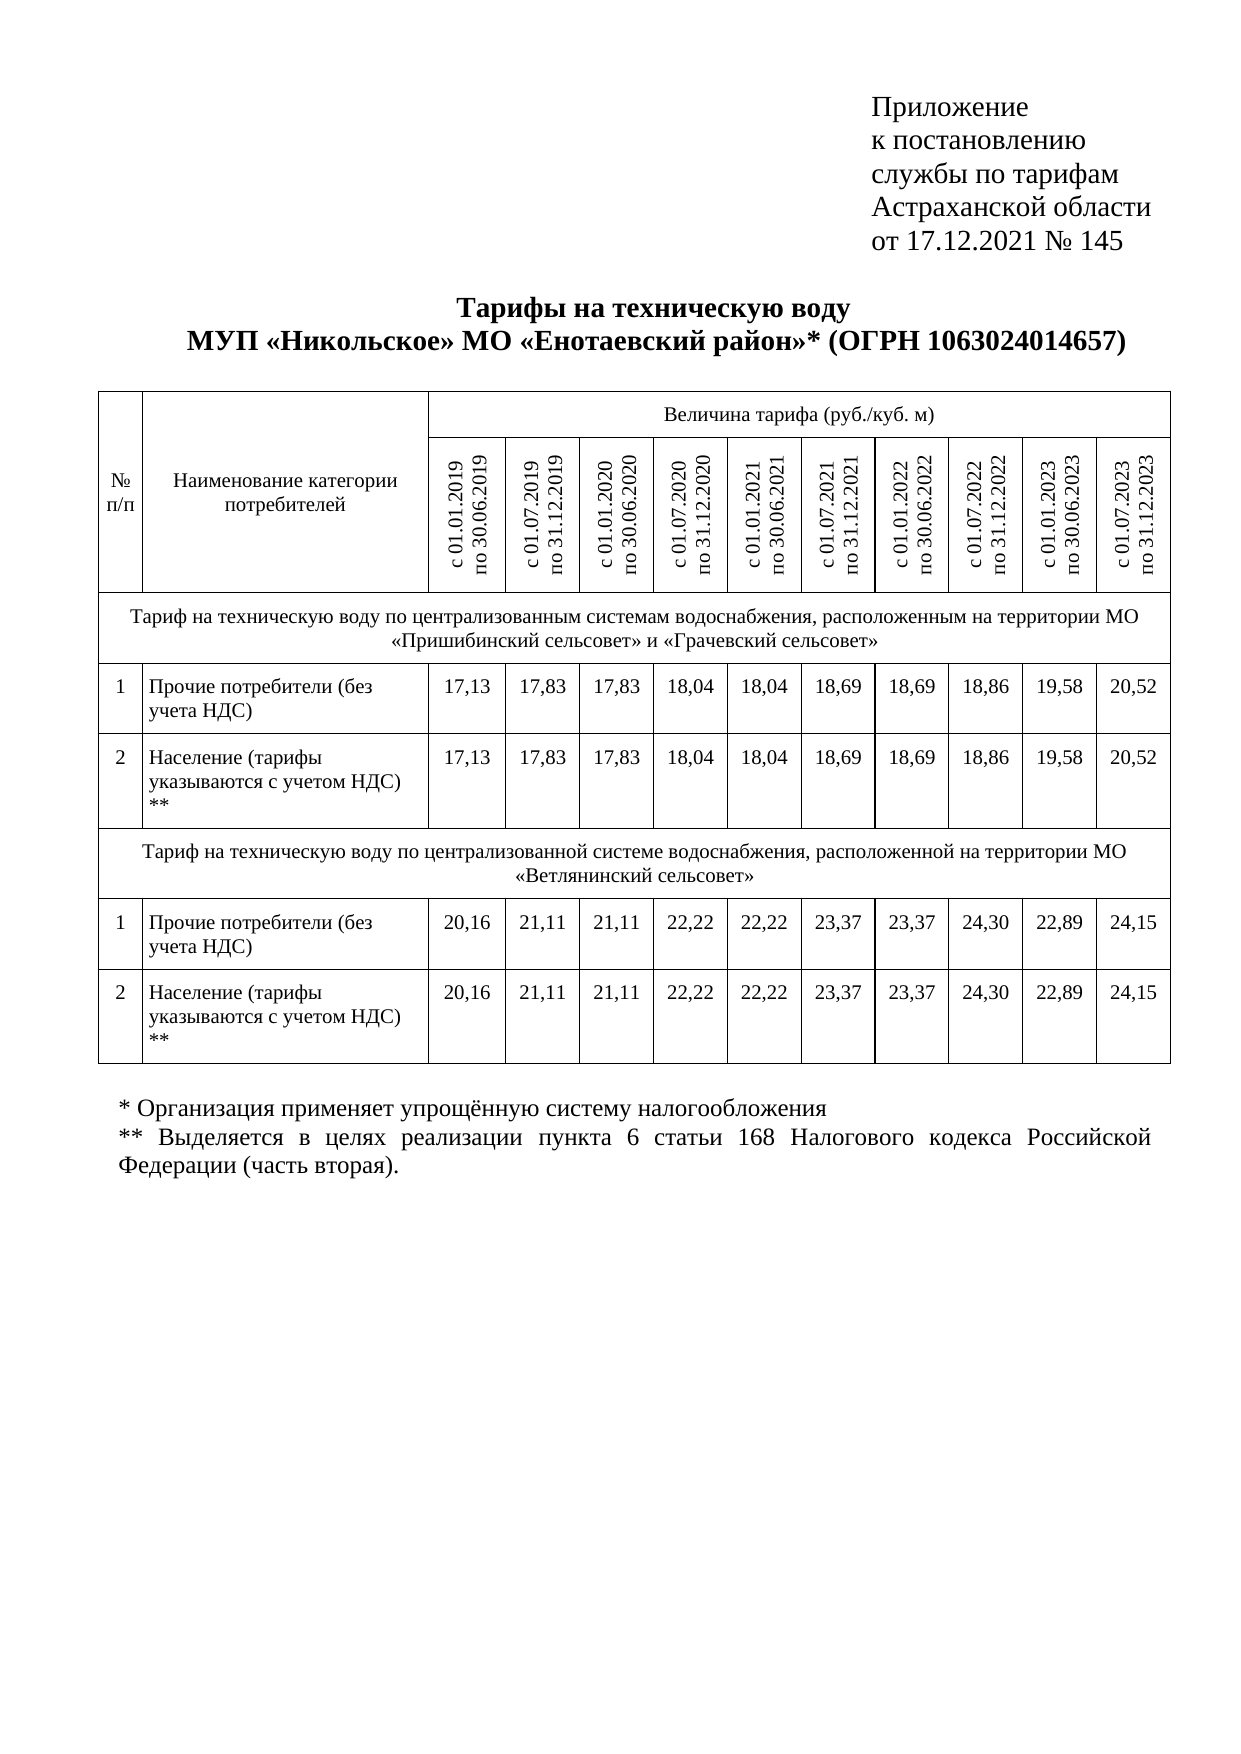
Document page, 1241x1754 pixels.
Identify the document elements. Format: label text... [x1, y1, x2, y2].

table_cell 18,69 [802, 734, 874, 828]
table_cell с 01.07.2020 по 31.12.2020 [654, 438, 727, 592]
table_cell Прочие потребители (без учета НДС) [143, 664, 428, 733]
table_cell 18,04 [654, 734, 727, 828]
table_cell 19,58 [1023, 734, 1096, 828]
table_cell с 01.07.2023 по 31.12.2023 [1097, 438, 1170, 592]
text службы по тарифам [797, 156, 1152, 189]
table_cell 22,22 [728, 970, 801, 1063]
table_cell Население (тарифы указываются с учетом НДС) ** [143, 734, 428, 828]
table_cell 18,04 [654, 664, 727, 733]
table_cell 22,22 [728, 899, 801, 969]
table_cell с 01.01.2020 по 30.06.2020 [580, 438, 653, 592]
table_cell 2 [99, 734, 142, 828]
table_header Наименование категории потребителей [143, 392, 428, 592]
table_cell с 01.07.2022 по 31.12.2022 [949, 438, 1022, 592]
text Тарифы на техническую воду МУП «Никольское» МО «Енотаевский район»* (ОГРН 1063024014657) [162, 290, 1152, 357]
table_cell с 01.01.2022 по 30.06.2022 [876, 438, 948, 592]
table_cell 1 [99, 664, 142, 733]
table_cell 20,52 [1097, 734, 1170, 828]
table_cell 2 [99, 970, 142, 1063]
table_cell 24,15 [1097, 899, 1170, 969]
table_cell 22,22 [654, 899, 727, 969]
table_cell 20,52 [1097, 664, 1170, 733]
text Приложение [797, 89, 1122, 122]
table_cell 18,86 [949, 734, 1022, 828]
table_cell 23,37 [876, 899, 948, 969]
table_cell 24,30 [949, 899, 1022, 969]
table_cell Тариф на техническую воду по централизованной системе водоснабжения, расположенной на территории МО «Ветлянинский сельсовет» [99, 829, 1170, 898]
table_cell 17,83 [580, 734, 653, 828]
text Астраханской области [797, 189, 1152, 223]
text к постановлению [797, 122, 1152, 156]
table_cell 18,04 [728, 734, 801, 828]
table_cell 22,89 [1023, 899, 1096, 969]
table_cell 18,86 [949, 664, 1022, 733]
table_cell 23,37 [876, 970, 948, 1063]
table_cell 21,11 [580, 970, 653, 1063]
table_cell 20,16 [429, 970, 505, 1063]
table_cell 1 [99, 899, 142, 969]
text от 17.12.2021 № 145 [797, 223, 1152, 256]
table_header № п/п [99, 392, 142, 592]
text * Организация применяет упрощённую систему налогообложения [118, 1093, 1152, 1122]
table_cell 17,13 [429, 664, 505, 733]
table_header Величина тарифа (руб./куб. м) [429, 392, 1170, 437]
table_cell Прочие потребители (без учета НДС) [143, 899, 428, 969]
table_cell 24,15 [1097, 970, 1170, 1063]
table_cell 22,22 [654, 970, 727, 1063]
table_cell 21,11 [580, 899, 653, 969]
table_cell 21,11 [506, 970, 579, 1063]
table_cell с 01.01.2021 по 30.06.2021 [728, 438, 801, 592]
table_cell Тариф на техническую воду по централизованным системам водоснабжения, расположенным на территории МО «Пришибинский сельсовет» и «Грачевский сельсовет» [99, 593, 1170, 662]
table_cell Население (тарифы указываются с учетом НДС) ** [143, 970, 428, 1063]
table_cell 22,89 [1023, 970, 1096, 1063]
table_cell 17,83 [580, 664, 653, 733]
table_cell 24,30 [949, 970, 1022, 1063]
table_cell 18,04 [728, 664, 801, 733]
table_cell с 01.07.2019 по 31.12.2019 [506, 438, 579, 592]
table_cell 23,37 [802, 970, 874, 1063]
table_cell 17,83 [506, 664, 579, 733]
table_cell с 01.01.2023 по 30.06.2023 [1023, 438, 1096, 592]
table_cell 17,13 [429, 734, 505, 828]
table_cell 18,69 [876, 664, 948, 733]
table_cell 18,69 [802, 664, 874, 733]
table_cell 21,11 [506, 899, 579, 969]
table_cell 18,69 [876, 734, 948, 828]
table_cell 23,37 [802, 899, 874, 969]
table_cell 20,16 [429, 899, 505, 969]
table_cell 17,83 [506, 734, 579, 828]
text ** Выделяется в целях реализации пункта 6 статьи 168 Налогового кодекса Российской Федерации (часть вторая). [118, 1122, 1152, 1179]
table_cell с 01.07.2021 по 31.12.2021 [802, 438, 874, 592]
table_cell с 01.01.2019 по 30.06.2019 [429, 438, 505, 592]
table_cell 19,58 [1023, 664, 1096, 733]
